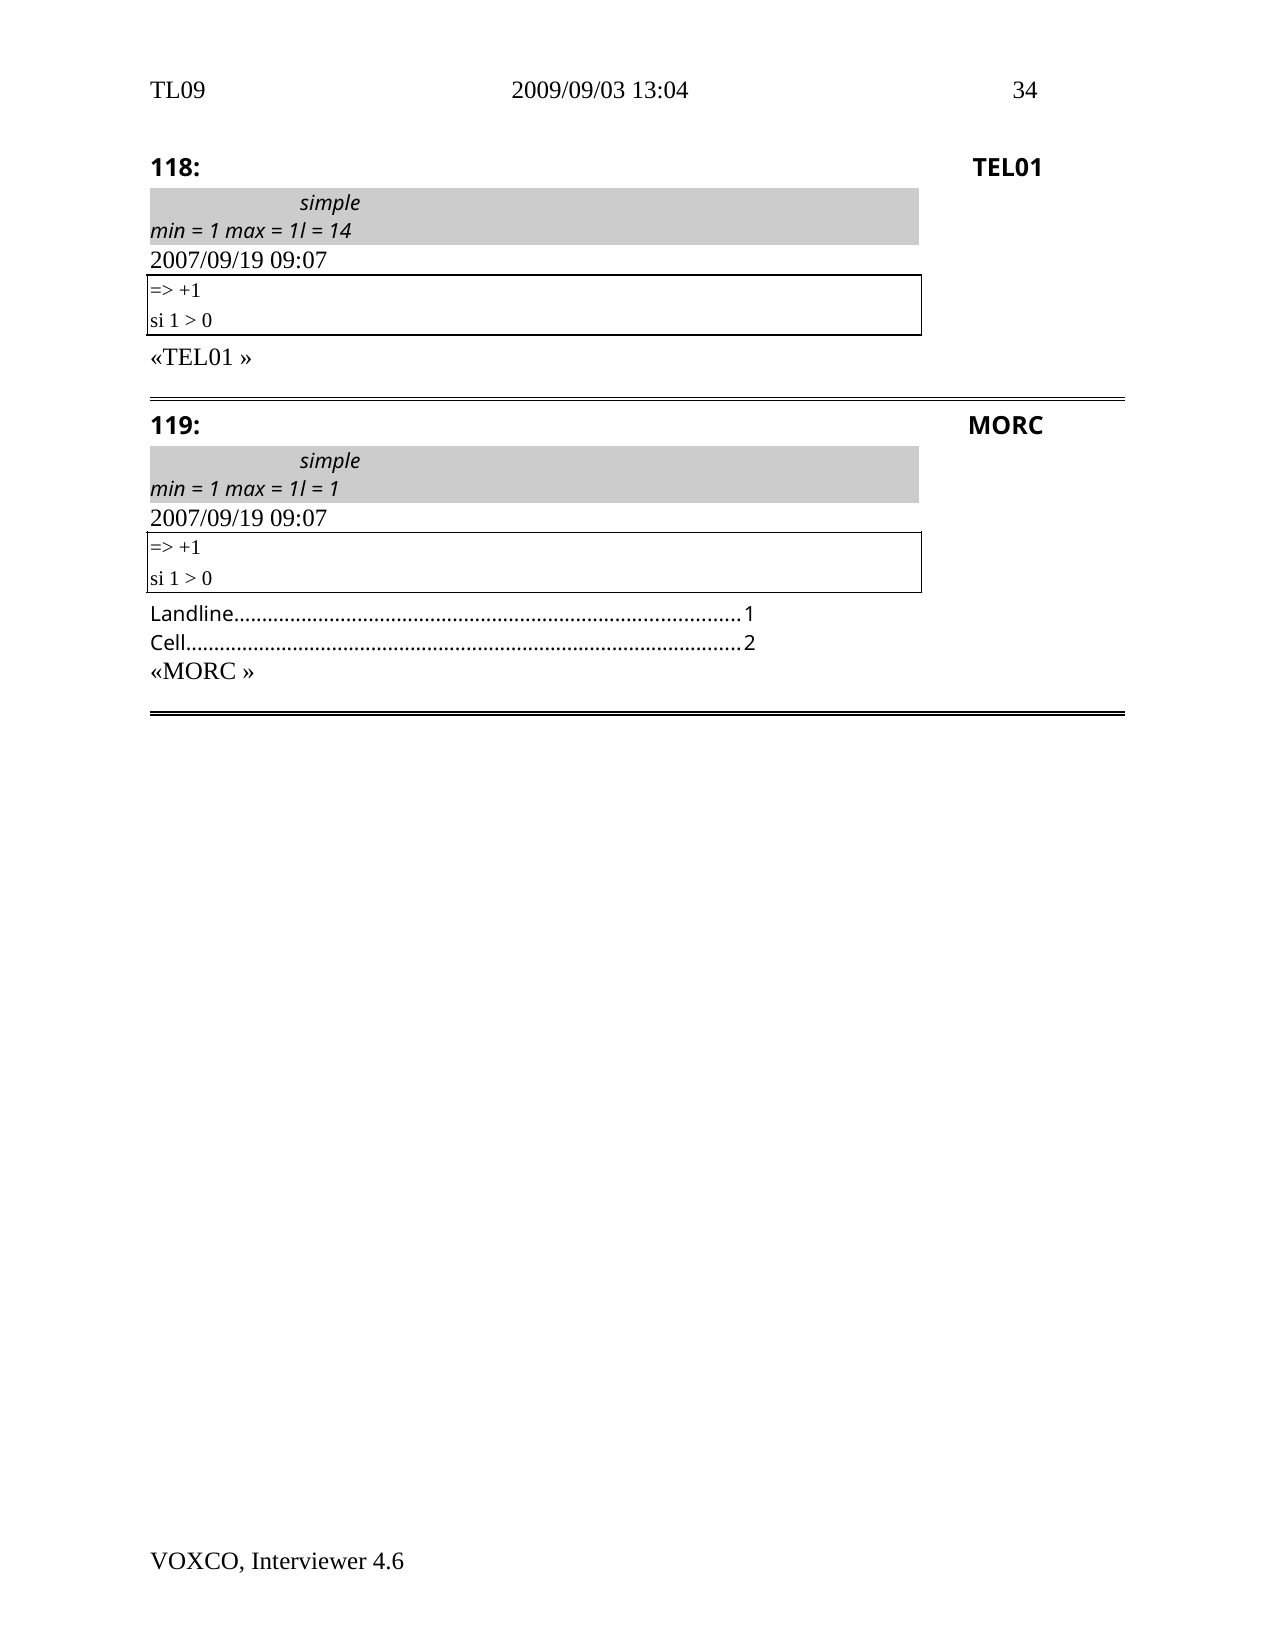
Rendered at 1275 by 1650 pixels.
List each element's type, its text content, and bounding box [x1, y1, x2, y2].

text => +1 [148, 533, 921, 559]
text min = 1 max = 1 l = 1 [150, 474, 919, 503]
text 119: MORC [150, 408, 1125, 442]
text 118: TEL01 [150, 150, 1125, 184]
text Landline 1 [150, 599, 1125, 628]
text => +1 [148, 276, 921, 302]
text simple [150, 188, 919, 217]
text 2007/09/19 09:07 [150, 245, 1125, 274]
text si 1 > 0 [148, 304, 921, 334]
text min = 1 max = 1 l = 14 [150, 217, 919, 245]
text si 1 > 0 [148, 562, 921, 592]
text 2007/09/19 09:07 [150, 503, 1125, 531]
text Cell 2 [150, 628, 1125, 656]
text «MORC » [150, 656, 1125, 685]
text «TEL01 » [150, 342, 1125, 371]
text simple [150, 446, 919, 474]
